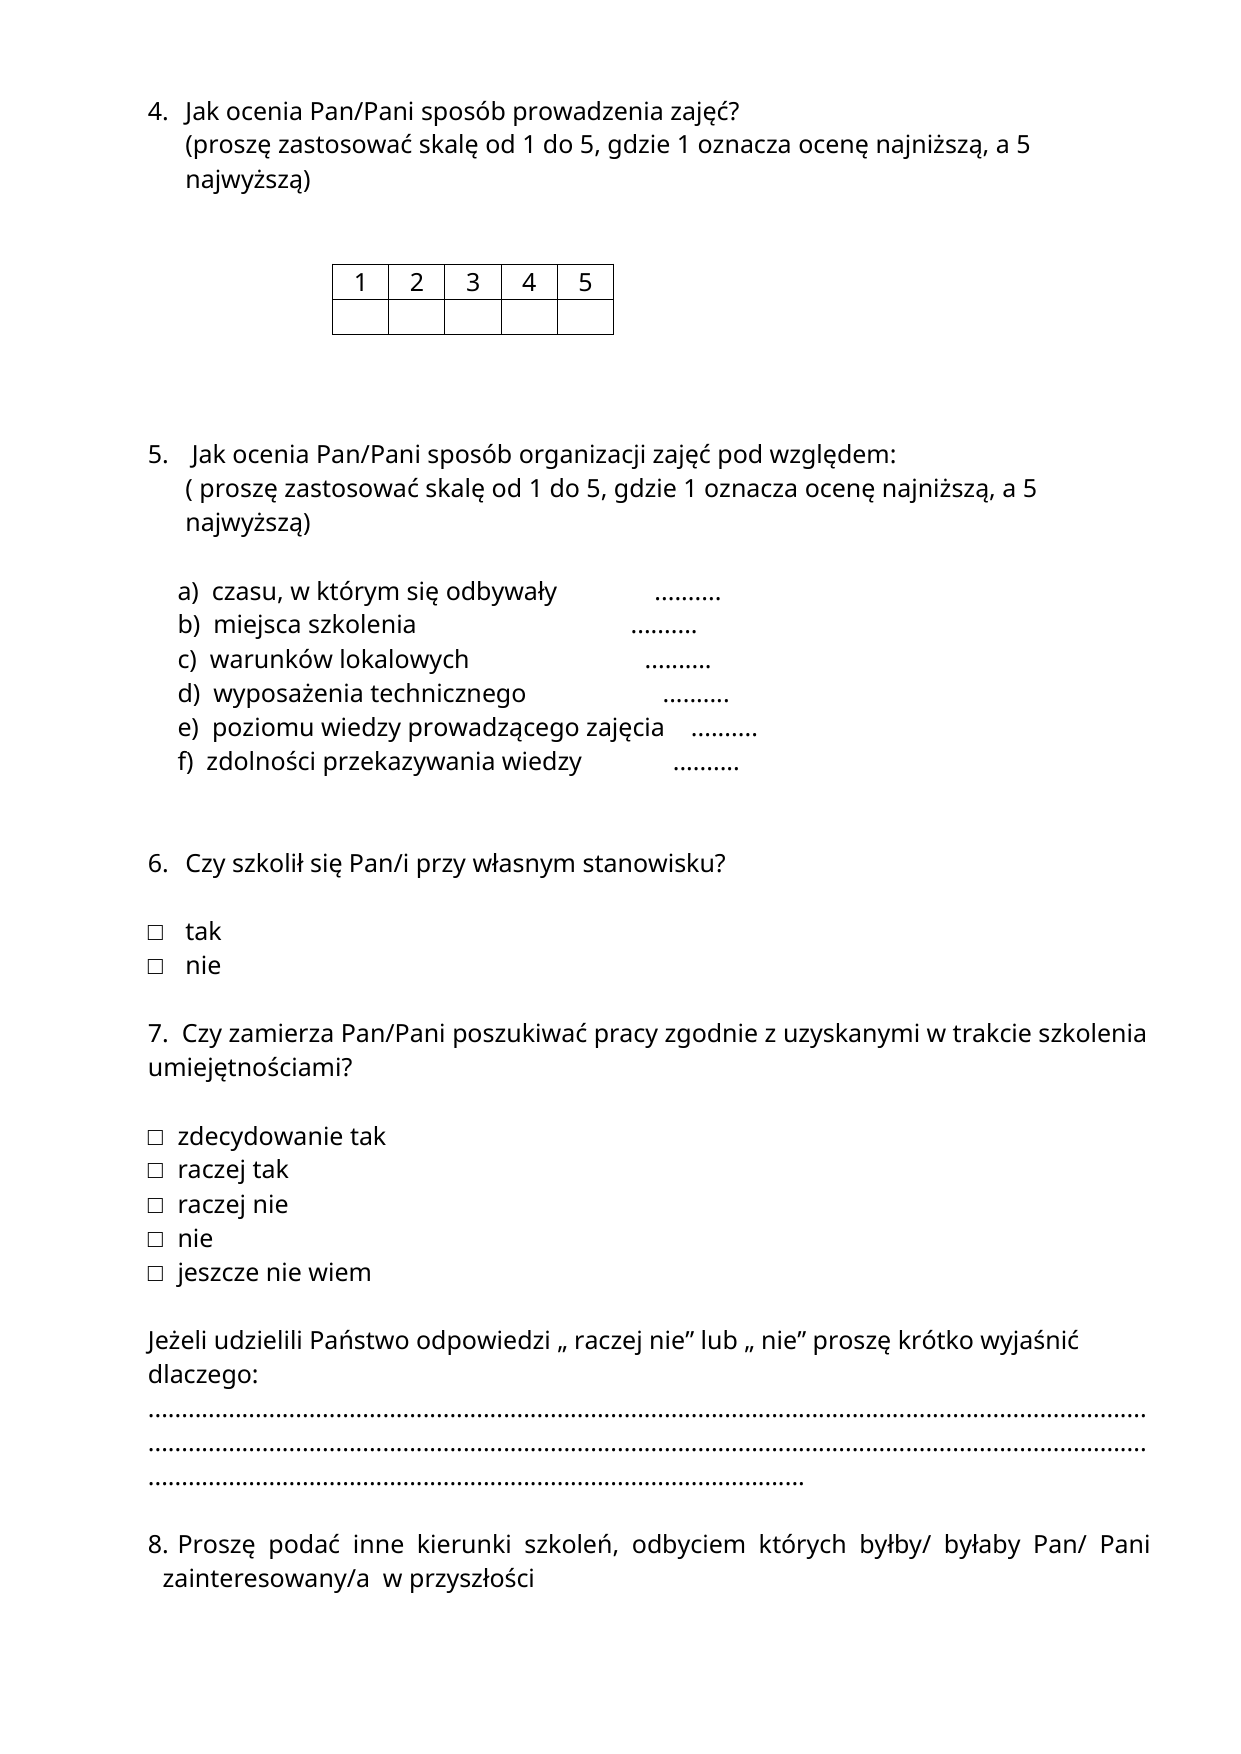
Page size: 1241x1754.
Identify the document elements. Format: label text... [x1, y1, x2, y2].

text a) czasu, w którym się odbywały .......... [177, 573, 1152, 607]
table_cell [389, 300, 444, 334]
table_cell [558, 300, 613, 334]
text b) miejsca szkolenia .......... [177, 607, 1152, 641]
text ( proszę zastosować skalę od 1 do 5, gdzie 1 oznacza ocenę najniższą, a 5 najwyższą) [185, 471, 1152, 539]
table_cell [502, 300, 557, 334]
list Jak ocenia Pan/Pani sposób prowadzenia zajęć? [148, 93, 1152, 127]
list raczej nie [148, 1186, 1152, 1220]
list tak [148, 914, 1152, 948]
text c) warunków lokalowych .......... [177, 641, 1152, 675]
list raczej tak [148, 1152, 1152, 1186]
list Proszę podać inne kierunki szkoleń, odbyciem których byłby/ byłaby Pan/ Pani zainteresowany/a w przyszłości [148, 1527, 1152, 1595]
text (proszę zastosować skalę od 1 do 5, gdzie 1 oznacza ocenę najniższą, a 5 najwyższą) [185, 127, 1152, 195]
table_header 4 [502, 265, 557, 298]
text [148, 1391, 1152, 1493]
table_header 1 [333, 265, 388, 298]
list nie [148, 948, 1152, 982]
text f) zdolności przekazywania wiedzy .......... [177, 743, 1152, 777]
table_header 2 [389, 265, 444, 298]
text e) poziomu wiedzy prowadzącego zajęcia .......... [177, 709, 1152, 743]
text Jeżeli udzielili Państwo odpowiedzi „ raczej nie” lub „ nie” proszę krótko wyjaśnić dlaczego: [148, 1322, 1152, 1391]
list Czy szkolił się Pan/i przy własnym stanowisku? [148, 846, 1152, 880]
table_cell [445, 300, 501, 334]
list nie [148, 1220, 1152, 1254]
text 7. Czy zamierza Pan/Pani poszukiwać pracy zgodnie z uzyskanymi w trakcie szkolenia umiejętnościami? [148, 1016, 1152, 1084]
list Jak ocenia Pan/Pani sposób organizacji zajęć pod względem: [148, 437, 1152, 471]
table_cell [333, 300, 388, 334]
list jeszcze nie wiem [148, 1254, 1152, 1288]
table_header 5 [558, 265, 613, 298]
list zdecydowanie tak [148, 1118, 1152, 1152]
table_header 3 [445, 265, 501, 298]
text d) wyposażenia technicznego .......... [177, 675, 1152, 709]
